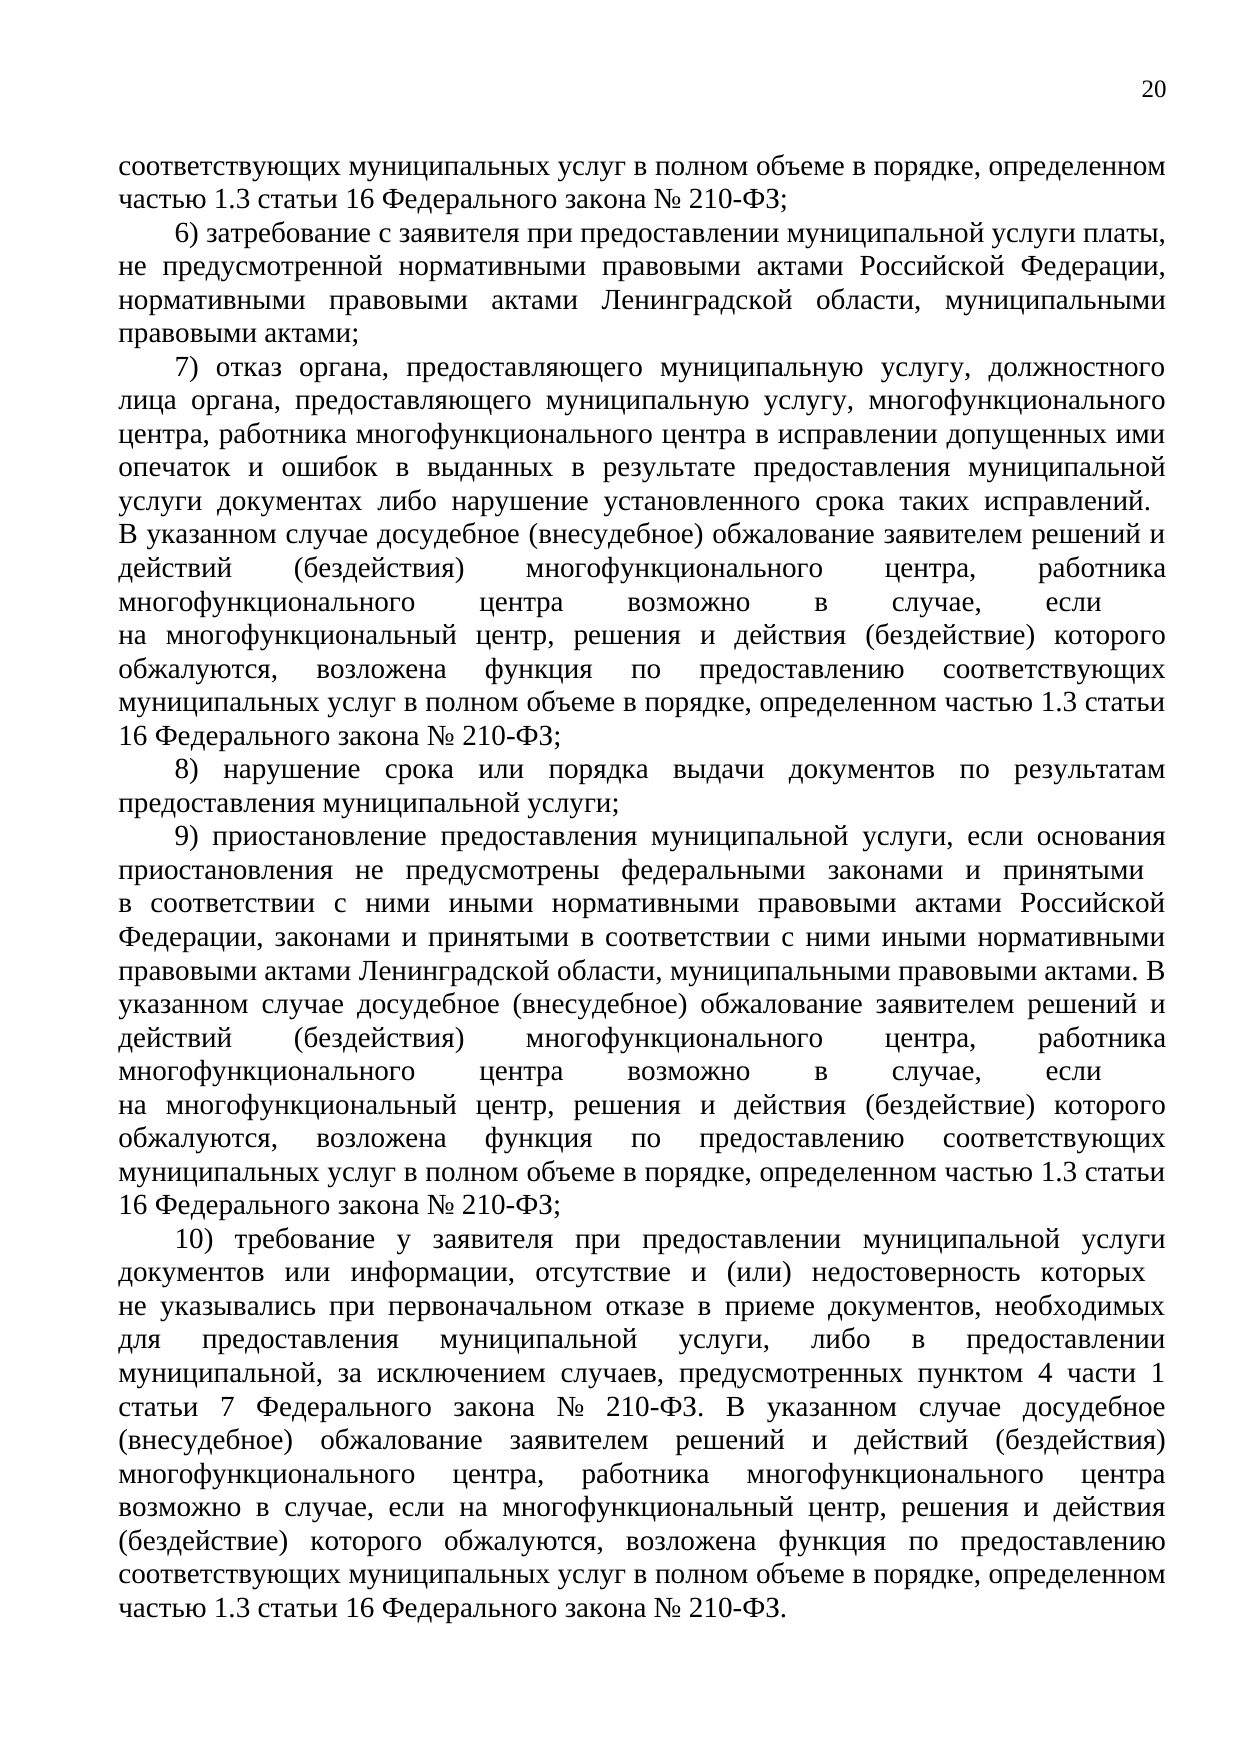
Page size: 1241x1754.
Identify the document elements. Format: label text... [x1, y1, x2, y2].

text 10) требование у заявителя при предоставлении муниципальной услуги документов или информации, отсутствие и (или) недостоверность которых не указывались при первоначальном отказе в приеме документов, необходимых для предоставления муниципальной услуги, либо в предоставлении муниципальной, за исключением случаев, предусмотренных пунктом 4 части 1 статьи 7 Федерального закона № 210-ФЗ. В указанном случае досудебное (внесудебное) обжалование заявителем решений и действий (бездействия) многофункционального центра, работника многофункционального центра возможно в случае, если на многофункциональный центр, решения и действия (бездействие) которого обжалуются, возложена функция по предоставлению соответствующих муниципальных услуг в полном объеме в порядке, определенном частью 1.3 статьи 16 Федерального закона № 210-ФЗ. [118, 1221, 1167, 1623]
text 7) отказ органа, предоставляющего муниципальную услугу, должностного лица органа, предоставляющего муниципальную услугу, многофункционального центра, работника многофункционального центра в исправлении допущенных ими опечаток и ошибок в выданных в результате предоставления муниципальной услуги документах либо нарушение установленного срока таких исправлений. В указанном случае досудебное (внесудебное) обжалование заявителем решений и действий (бездействия) многофункционального центра, работника многофункционального центра возможно в случае, если на многофункциональный центр, решения и действия (бездействие) которого обжалуются, возложена функция по предоставлению соответствующих муниципальных услуг в полном объеме в порядке, определенном частью 1.3 статьи 16 Федерального закона № 210-ФЗ; [118, 349, 1167, 751]
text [118, 148, 1167, 215]
text 8) нарушение срока или порядка выдачи документов по результатам предоставления муниципальной услуги; [118, 751, 1167, 818]
text 9) приостановление предоставления муниципальной услуги, если основания приостановления не предусмотрены федеральными законами и принятыми в соответствии с ними иными нормативными правовыми актами Российской Федерации, законами и принятыми в соответствии с ними иными нормативными правовыми актами Ленинградской области, муниципальными правовыми актами. В указанном случае досудебное (внесудебное) обжалование заявителем решений и действий (бездействия) многофункционального центра, работника многофункционального центра возможно в случае, если на многофункциональный центр, решения и действия (бездействие) которого обжалуются, возложена функция по предоставлению соответствующих муниципальных услуг в полном объеме в порядке, определенном частью 1.3 статьи 16 Федерального закона № 210-ФЗ; [118, 818, 1167, 1221]
text 6) затребование с заявителя при предоставлении муниципальной услуги платы, не предусмотренной нормативными правовыми актами Российской Федерации, нормативными правовыми актами Ленинградской области, муниципальными правовыми актами; [118, 215, 1167, 349]
